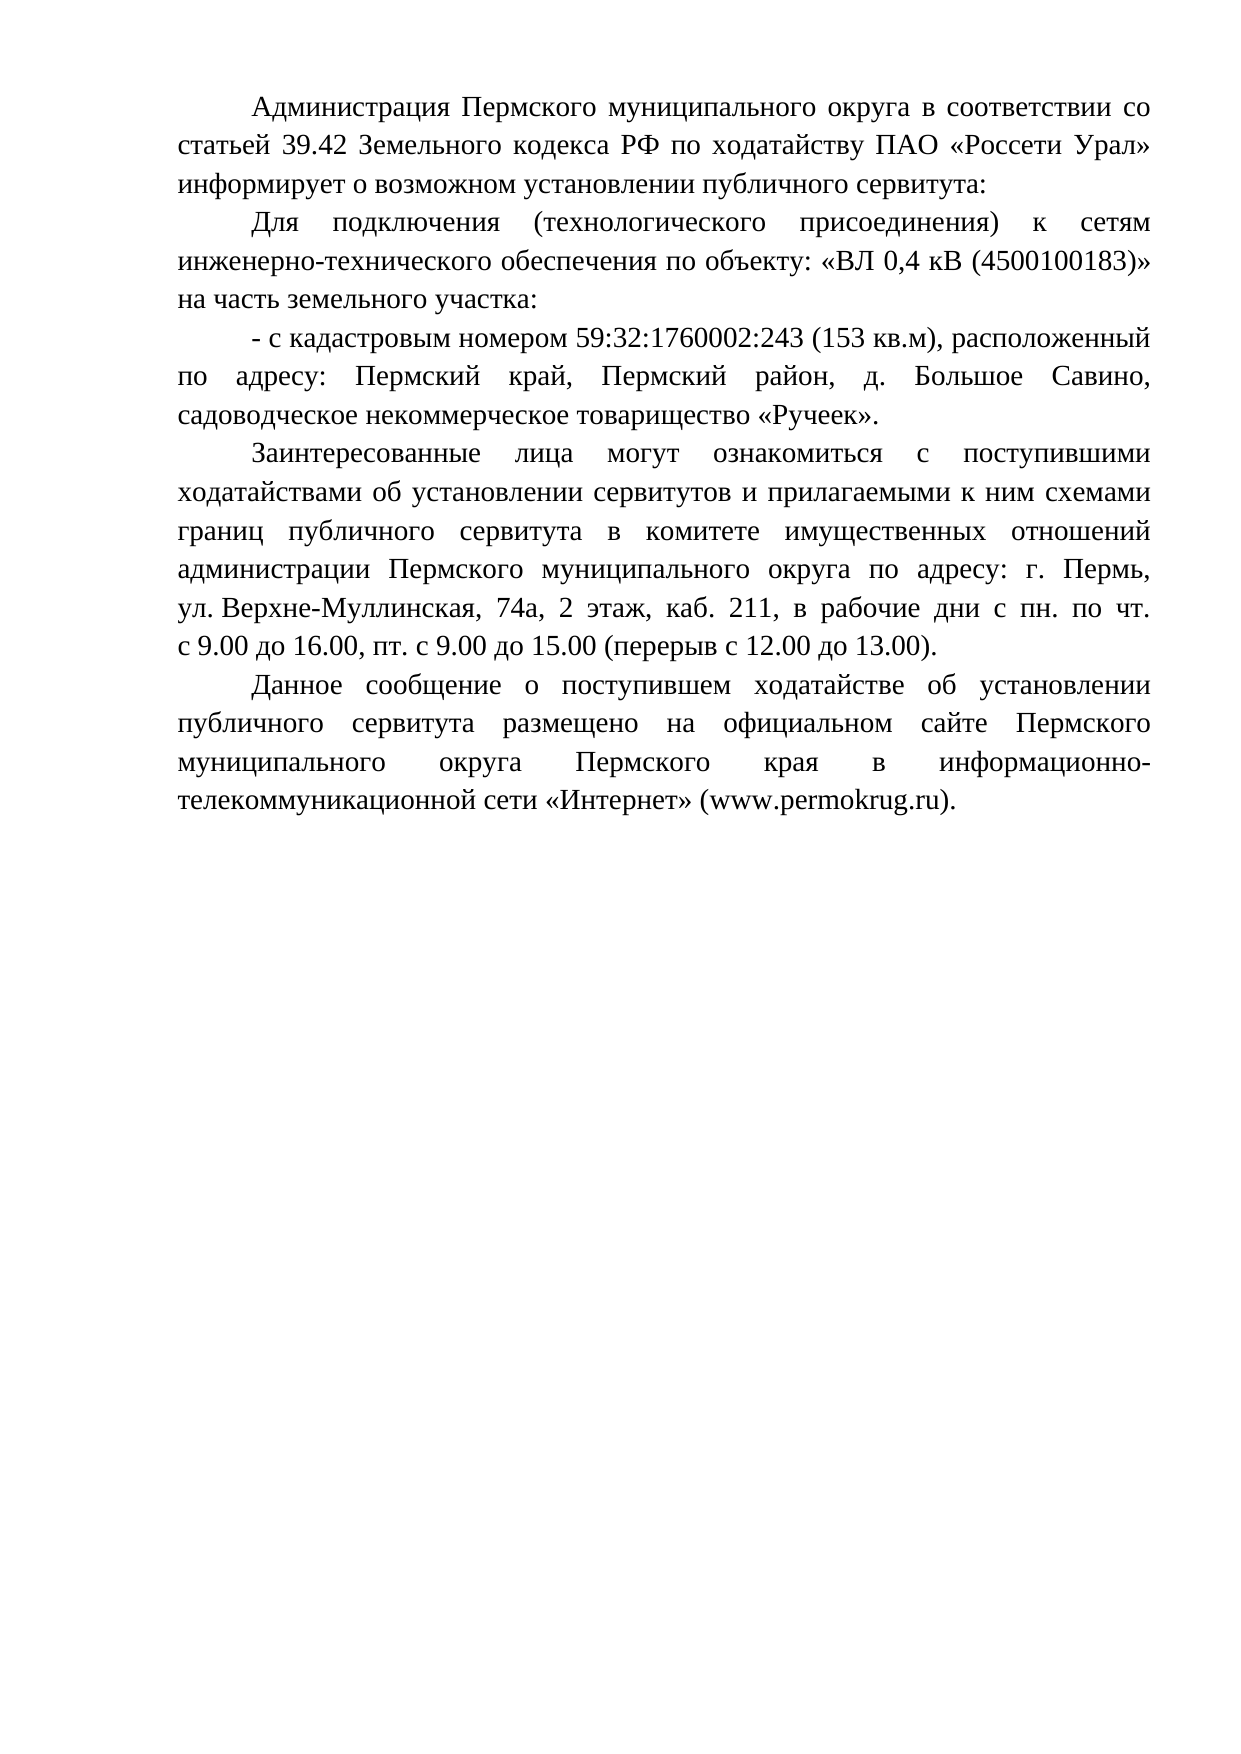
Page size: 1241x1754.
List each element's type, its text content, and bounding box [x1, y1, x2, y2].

list Заинтересованные лица могут ознакомиться с поступившими ходатайствами об установлении сервитутов и прилагаемыми к ним схемами границ публичного сервитута в комитете имущественных отношений администрации Пермского муниципального округа по адресу: г. Пермь, ул. Верхне-Муллинская, 74а, 2 этаж, каб. 211, в рабочие дни с пн. по чт. с 9.00 до 16.00, пт. с 9.00 до 15.00 (перерыв с 12.00 до 13.00). [177, 436, 1152, 662]
list - с кадастровым номером 59:32:1760002:243 (153 кв.м), расположенный по адресу: Пермский край, Пермский район, д. Большое Савино, садоводческое некоммерческое товарищество «Ручеек». [177, 320, 1152, 431]
text Администрация Пермского муниципального округа в соответствии со статьей 39.42 Земельного кодекса РФ по ходатайству ПАО «Россети Урал» информирует о возможном установлении публичного сервитута: [177, 89, 1152, 199]
text Данное сообщение о поступившем ходатайстве об установлении публичного сервитута размещено на официальном сайте Пермского муниципального округа Пермского края в информационно-телекоммуникационной сети «Интернет» (www.permokrug.ru). [177, 667, 1152, 816]
list Для подключения (технологического присоединения) к сетям инженерно-технического обеспечения по объекту: «ВЛ 0,4 кВ (4500100183)» на часть земельного участка: [177, 204, 1152, 315]
